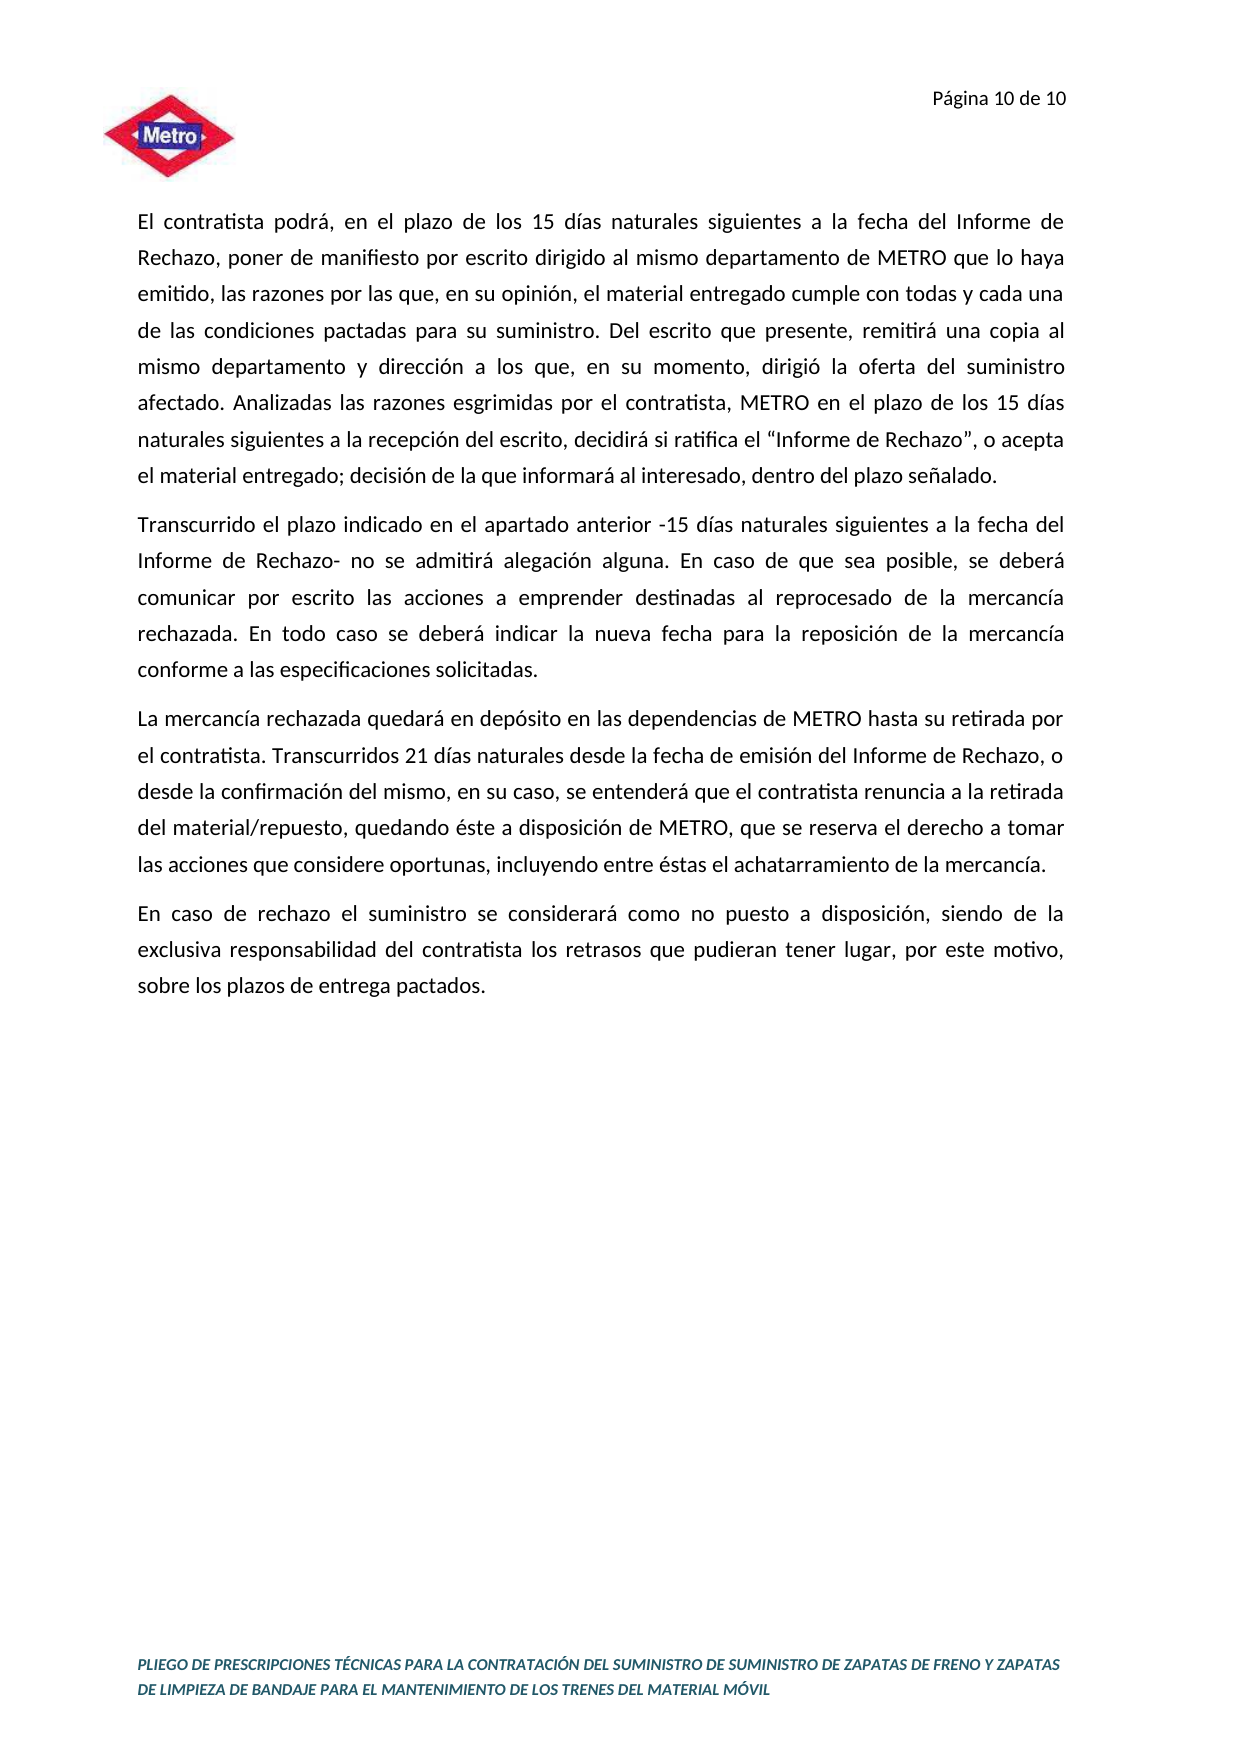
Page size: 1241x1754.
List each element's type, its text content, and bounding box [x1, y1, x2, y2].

text La mercancía rechazada quedará en depósito en las dependencias de METRO hasta su retirada por el contratista. Transcurridos 21 días naturales desde la fecha de emisión del Informe de Rechazo, o desde la confirmación del mismo, en su caso, se entenderá que el contratista renuncia a la retirada del material/repuesto, quedando éste a disposición de METRO, que se reserva el derecho a tomar las acciones que considere oportunas, incluyendo entre éstas el achatarramiento de la mercancía. [137, 704, 1066, 878]
text El contratista podrá, en el plazo de los 15 días naturales siguientes a la fecha del Informe de Rechazo, poner de manifiesto por escrito dirigido al mismo departamento de METRO que lo haya emitido, las razones por las que, en su opinión, el material entregado cumple con todas y cada una de las condiciones pactadas para su suministro. Del escrito que presente, remitirá una copia al mismo departamento y dirección a los que, en su momento, dirigió la oferta del suministro afectado. Analizadas las razones esgrimidas por el contratista, METRO en el plazo de los 15 días naturales siguientes a la recepción del escrito, decidirá si ratifica el “Informe de Rechazo”, o acepta el material entregado; decisión de la que informará al interesado, dentro del plazo señalado. [137, 207, 1066, 489]
text Transcurrido el plazo indicado en el apartado anterior -15 días naturales siguientes a la fecha del Informe de Rechazo- no se admitirá alegación alguna. En caso de que sea posible, se deberá comunicar por escrito las acciones a emprender destinadas al reprocesado de la mercancía rechazada. En todo caso se deberá indicar la nueva fecha para la reposición de la mercancía conforme a las especificaciones solicitadas. [137, 510, 1066, 683]
picture [103, 87, 238, 182]
text En caso de rechazo el suministro se considerará como no puesto a disposición, siendo de la exclusiva responsabilidad del contratista los retrasos que pudieran tener lugar, por este motivo, sobre los plazos de entrega pactados. [137, 899, 1066, 999]
